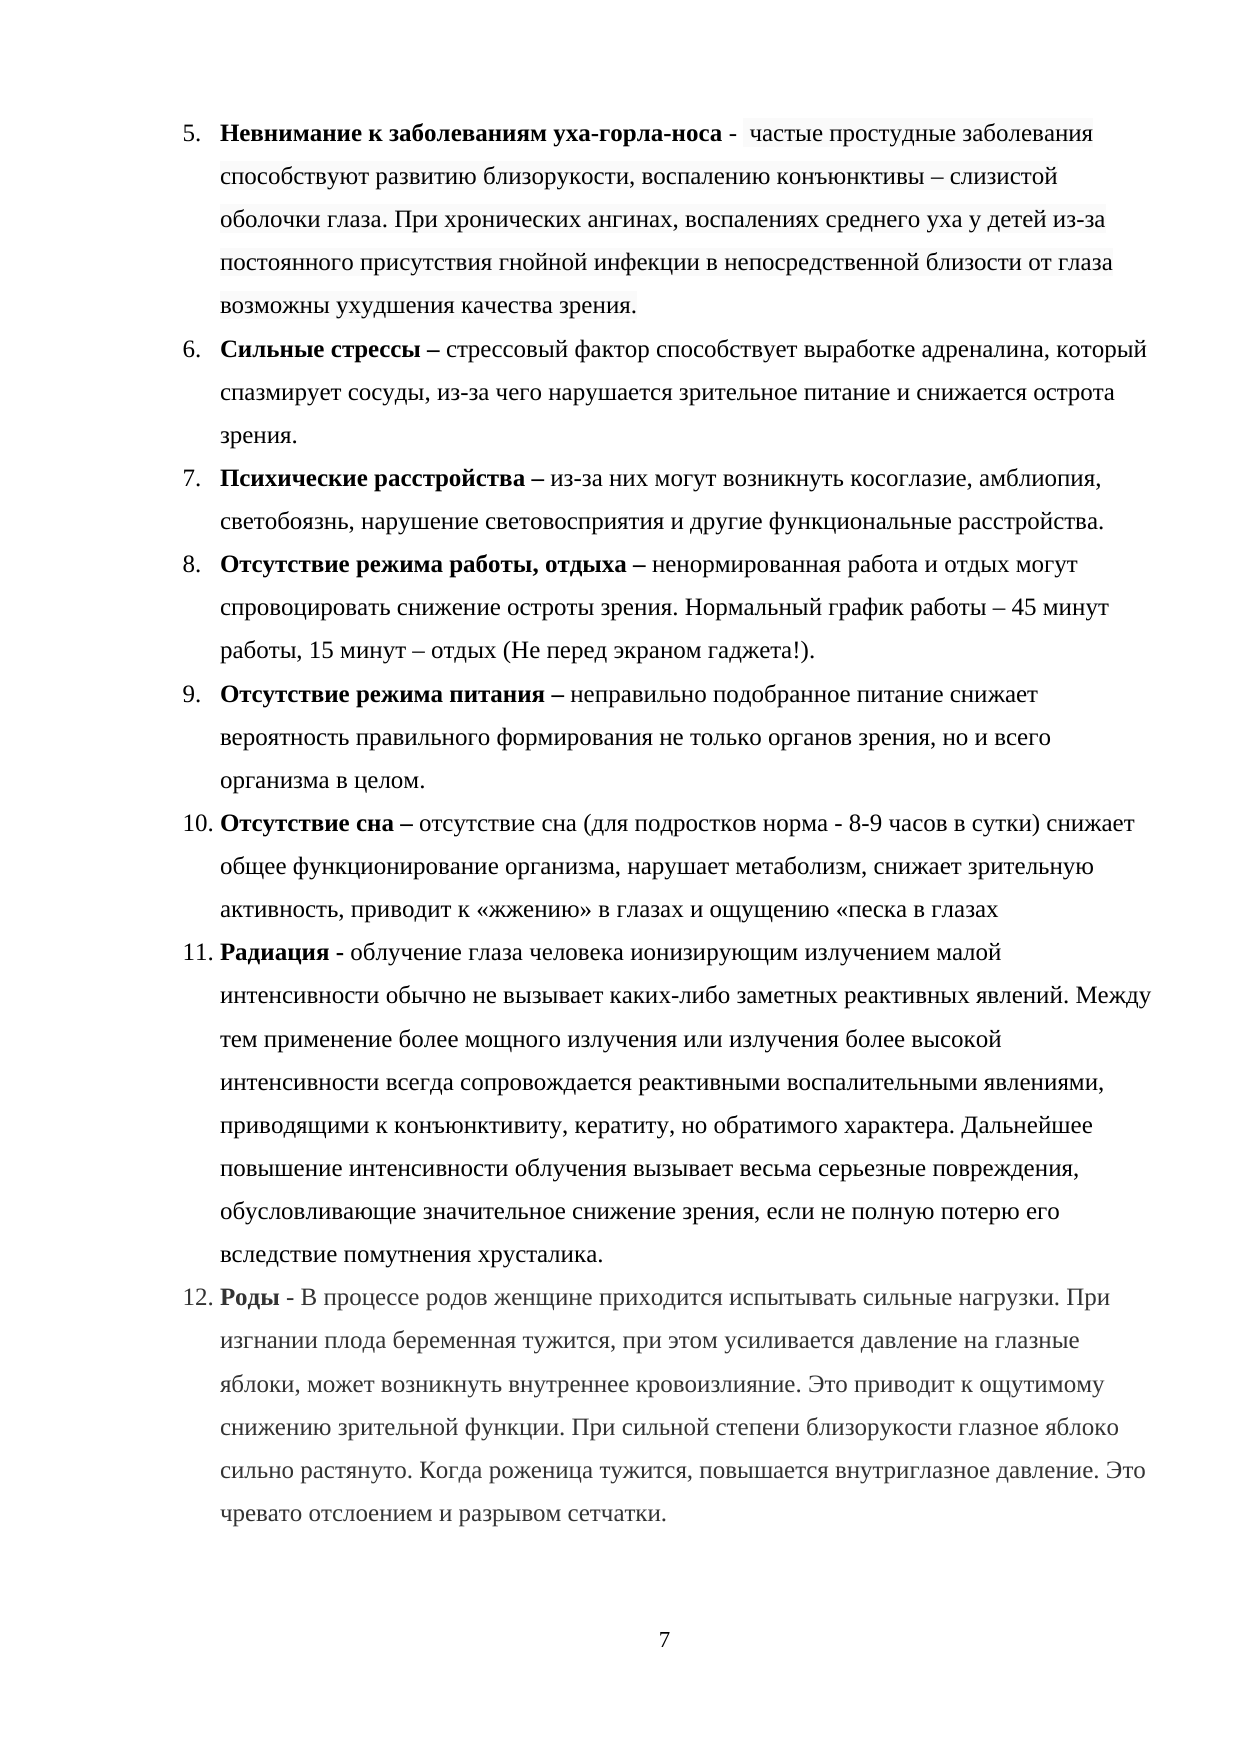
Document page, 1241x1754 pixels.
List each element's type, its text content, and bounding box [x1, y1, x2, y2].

list Невнимание к заболеваниям уха-горла-носа - частые простудные заболевания способствуют развитию близорукости, воспалению конъюнктивы – слизистой оболочки глаза. При хронических ангинах, воспалениях среднего уха у детей из-за постоянного присутствия гнойной инфекции в непосредственной близости от глаза возможны ухудшения качества зрения. [182, 118, 1152, 319]
list Отсутствие режима работы, отдыха – ненормированная работа и отдых могут спровоцировать снижение остроты зрения. Нормальный график работы – 45 минут работы, 15 минут – отдых (Не перед экраном гаджета!). [182, 549, 1152, 664]
list Отсутствие режима питания – неправильно подобранное питание снижает вероятность правильного формирования не только органов зрения, но и всего организма в целом. [182, 679, 1152, 794]
list Сильные стрессы – стрессовый фактор способствует выработке адреналина, который спазмирует сосуды, из-за чего нарушается зрительное питание и снижается острота зрения. [182, 334, 1152, 449]
list Роды - В процессе родов женщине приходится испытывать сильные нагрузки. При изгнании плода беременная тужится, при этом усиливается давление на глазные яблоки, может возникнуть внутреннее кровоизлияние. Это приводит к ощутимому снижению зрительной функции. При сильной степени близорукости глазное яблоко сильно растянуто. Когда роженица тужится, повышается внутриглазное давление. Это чревато отслоением и разрывом сетчатки. [182, 1282, 1152, 1527]
list Психические расстройства – из-за них могут возникнуть косоглазие, амблиопия, светобоязнь, нарушение световосприятия и другие функциональные расстройства. [182, 463, 1152, 535]
list Радиация - облучение глаза человека ионизирующим излучением малой интенсивности обычно не вызывает каких-либо заметных реактивных явлений. Между тем применение более мощного излучения или излучения более высокой интенсивности всегда сопровождается реактивными воспалительными явлениями, приводящими к конъюнктивиту, кератиту, но обратимого характера. Дальнейшее повышение интенсивности облучения вызывает весьма серьезные повреждения, обусловливающие значительное снижение зрения, если не полную потерю его вследствие помутнения хрусталика. [182, 937, 1152, 1268]
list Отсутствие сна – отсутствие сна (для подростков норма - 8-9 часов в сутки) снижает общее функционирование организма, нарушает метаболизм, снижает зрительную активность, приводит к «жжению» в глазах и ощущению «песка в глазах [182, 808, 1152, 923]
